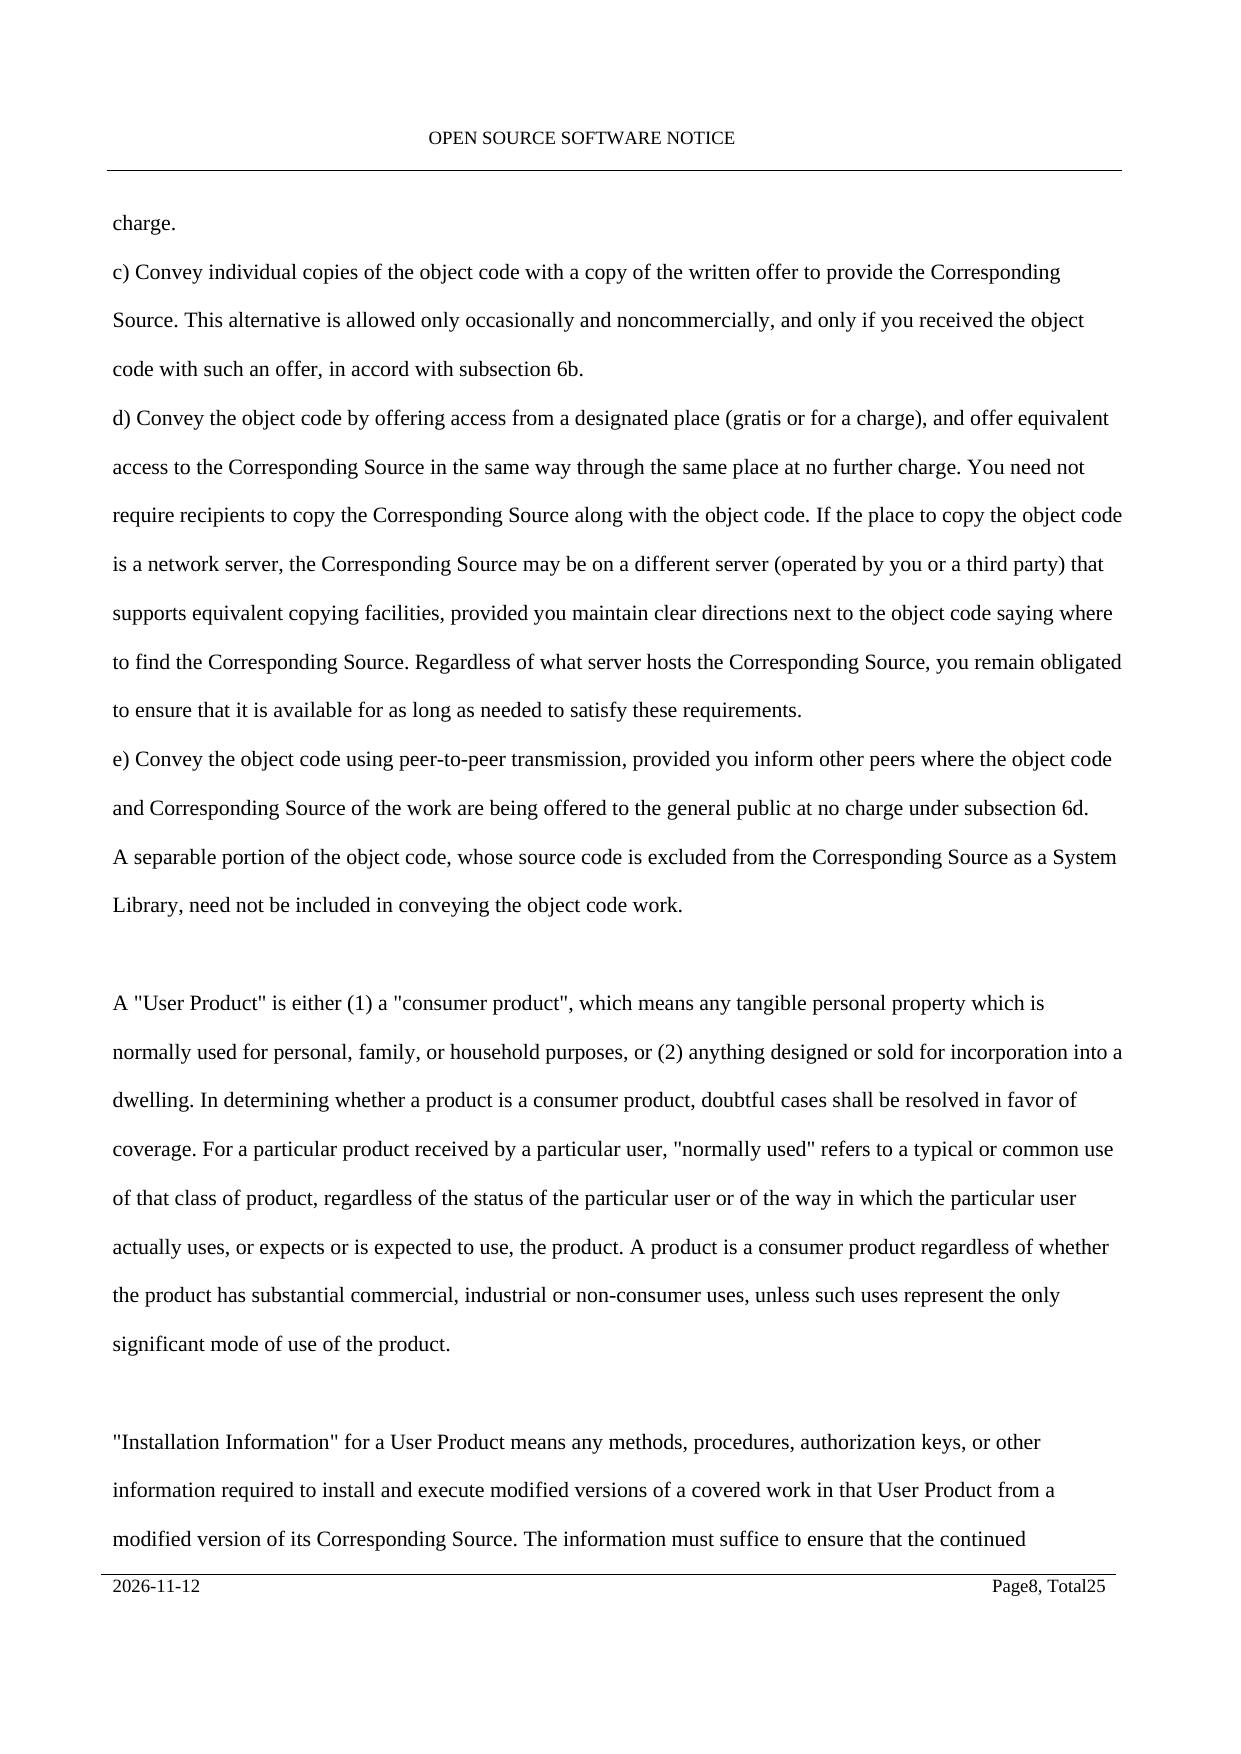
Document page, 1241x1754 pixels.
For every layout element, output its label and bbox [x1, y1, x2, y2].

text [112, 206, 1128, 1555]
